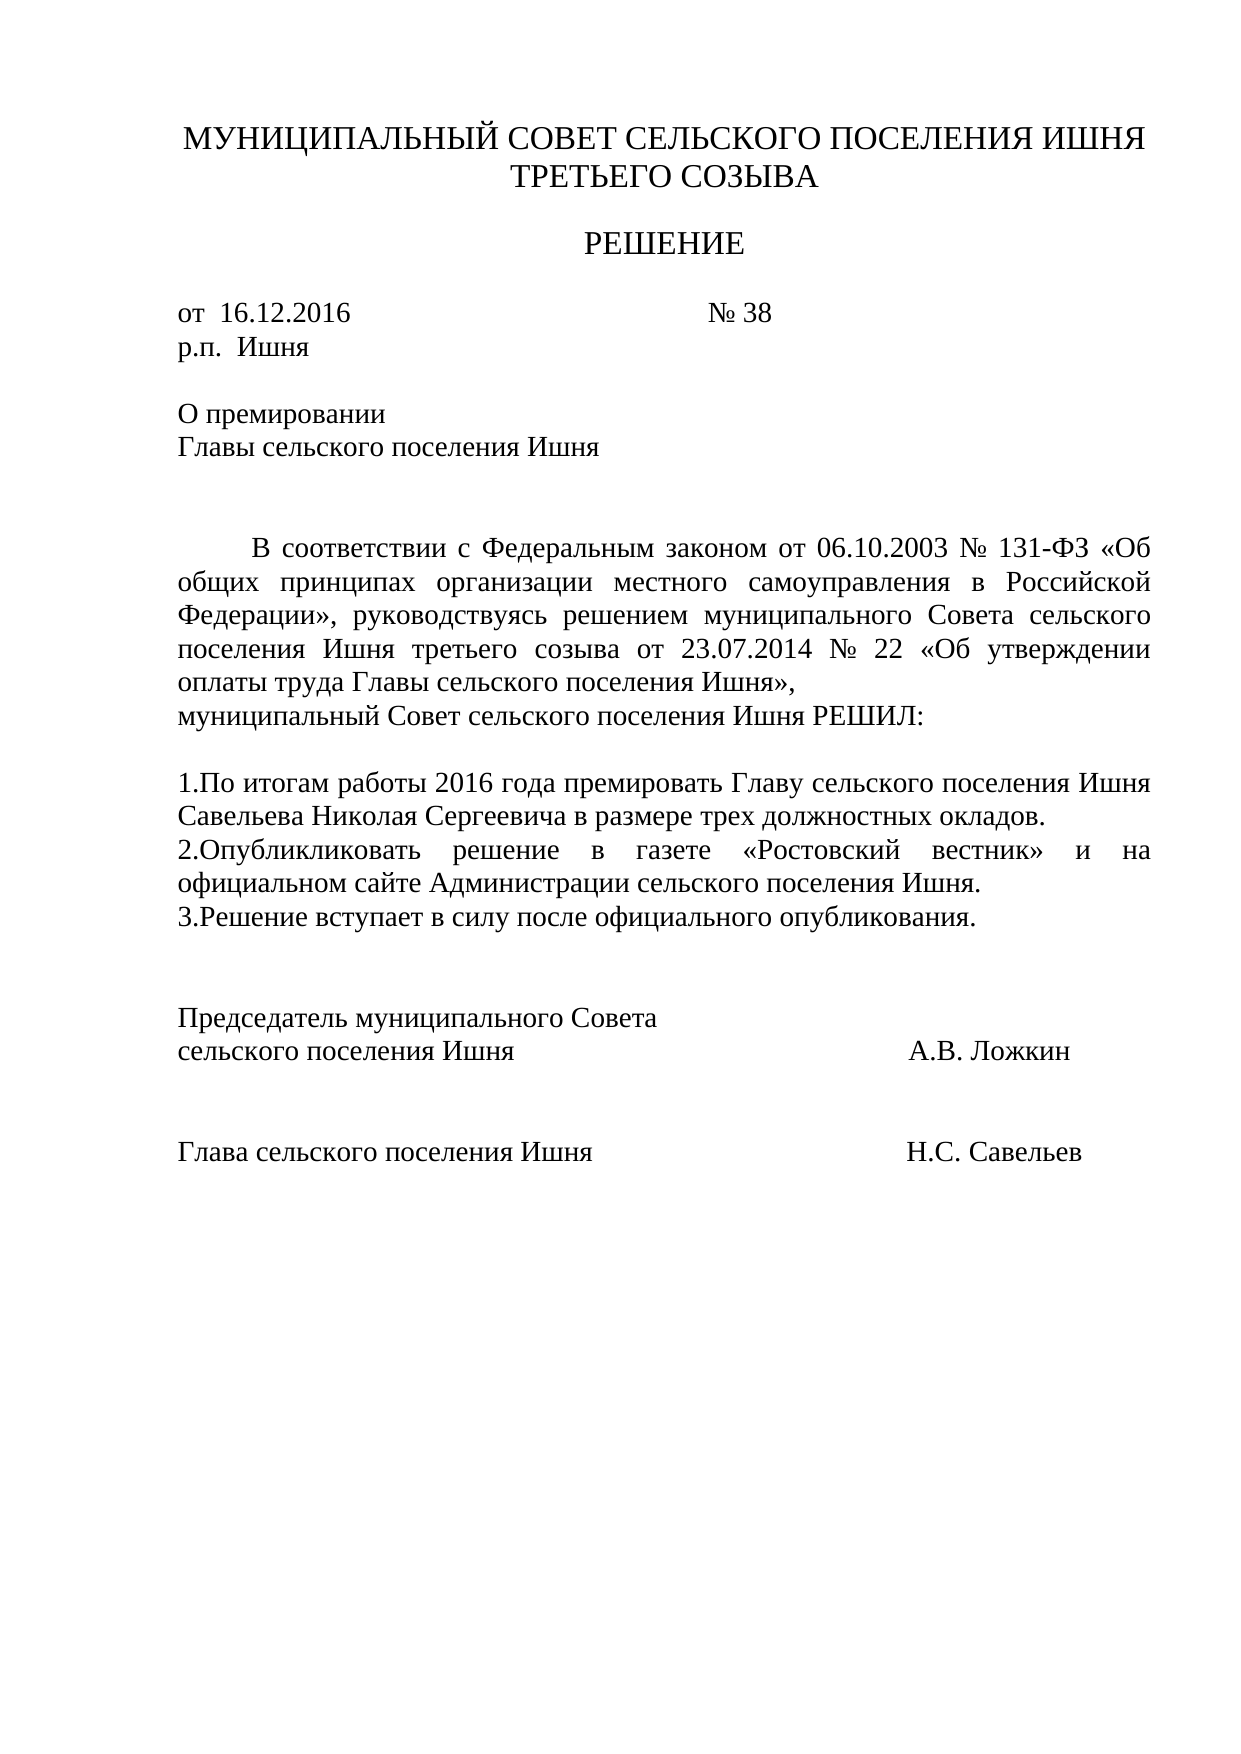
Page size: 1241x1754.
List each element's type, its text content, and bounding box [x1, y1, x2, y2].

text муниципальный Совет сельского поселения Ишня РЕШИЛ: [177, 698, 1152, 731]
text РЕШЕНИЕ [177, 223, 1152, 262]
text ТРЕТЬЕГО СОЗЫВА [177, 156, 1152, 195]
text 3.Решение вступает в силу после официального опубликования. [177, 899, 1152, 933]
text 1.По итогам работы 2016 года премировать Главу сельского поселения Ишня Савельева Николая Сергеевича в размере трех должностных окладов. [177, 765, 1152, 832]
text Глава сельского поселения Ишня Н.С. Савельев [177, 1134, 1152, 1167]
text МУНИЦИПАЛЬНЫЙ СОВЕТ СЕЛЬСКОГО ПОСЕЛЕНИЯ ИШНЯ [177, 118, 1152, 156]
text В соответствии с Федеральным законом от 06.10.2003 № 131-ФЗ «Об общих принципах организации местного самоуправления в Российской Федерации», руководствуясь решением муниципального Совета сельского поселения Ишня третьего созыва от 23.07.2014 № 22 «Об утверждении оплаты труда Главы сельского поселения Ишня», [177, 530, 1152, 698]
text сельского поселения Ишня А.В. Ложкин [177, 1033, 1152, 1067]
text Председатель муниципального Совета [177, 1000, 1152, 1033]
text от 16.12.2016 № 38 [177, 295, 1152, 329]
text р.п. Ишня [177, 329, 1152, 362]
text О премировании [177, 396, 1152, 429]
text 2.Опубликликовать решение в газете «Ростовский вестник» и на официальном сайте Администрации сельского поселения Ишня. [177, 832, 1152, 899]
text Главы сельского поселения Ишня [177, 429, 1152, 463]
